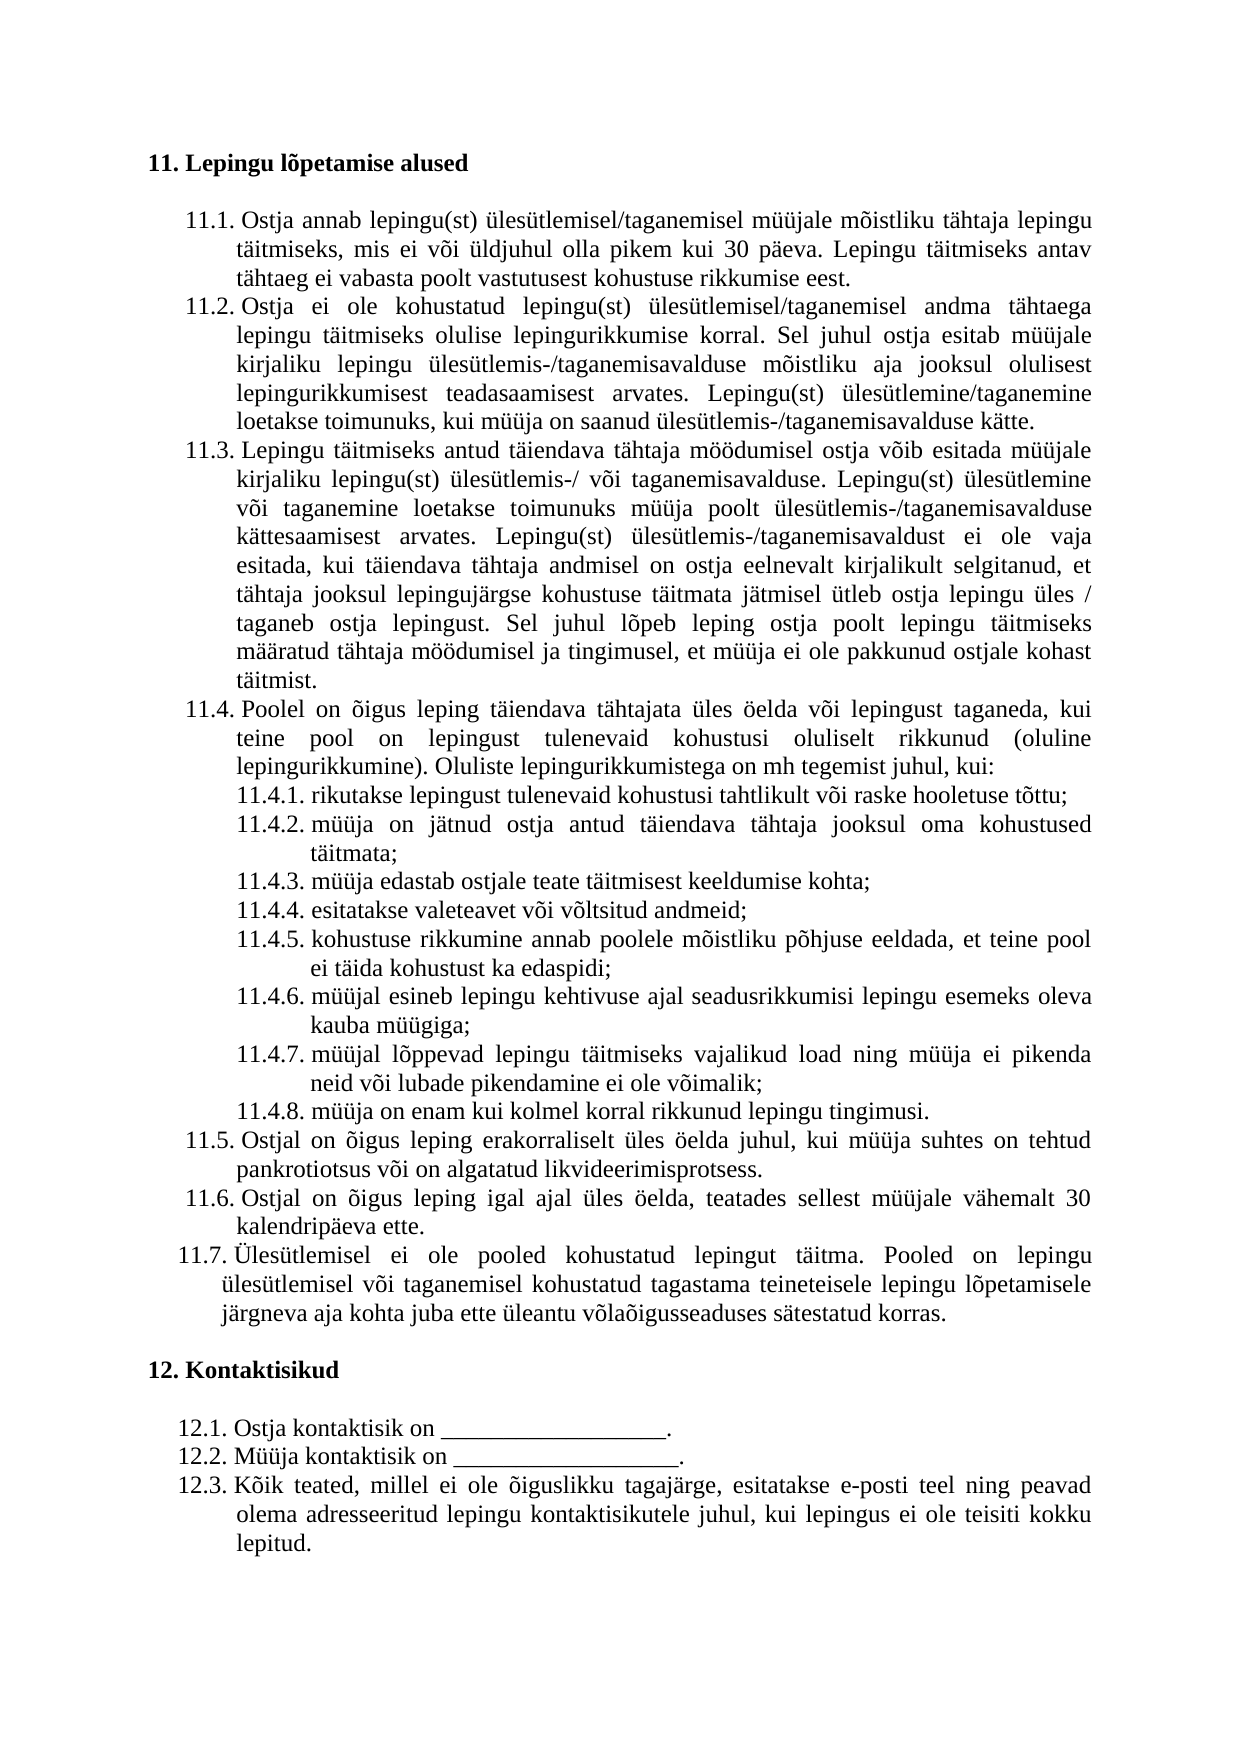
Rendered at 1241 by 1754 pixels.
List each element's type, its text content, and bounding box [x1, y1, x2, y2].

list kohustuse rikkumine annab poolele mõistliku põhjuse eeldada, et teine pool ei täida kohustust ka edaspidi; [236, 924, 1093, 981]
list Ostja kontaktisik on __________________. [177, 1413, 1093, 1441]
list Ostjal on õigus leping erakorraliselt üles öelda juhul, kui müüja suhtes on tehtud pankrotiotsus või on algatatud likvideerimisprotsess. [185, 1125, 1093, 1183]
list müüjal esineb lepingu kehtivuse ajal seadusrikkumisi lepingu esemeks oleva kauba müügiga; [236, 981, 1093, 1039]
list rikutakse lepingust tulenevaid kohustusi tahtlikult või raske hooletuse tõttu; [236, 780, 1093, 809]
list Poolel on õigus leping täiendava tähtajata üles öelda või lepingust taganeda, kui teine pool on lepingust tulenevaid kohustusi oluliselt rikkunud (oluline lepingurikkumine). Oluliste lepingurikkumistega on mh tegemist juhul, kui: [185, 694, 1093, 780]
list Lepingu täitmiseks antud täiendava tähtaja möödumisel ostja võib esitada müüjale kirjaliku lepingu(st) ülesütlemis-/ või taganemisavalduse. Lepingu(st) ülesütlemine või taganemine loetakse toimunuks müüja poolt ülesütlemis-/taganemisavalduse kättesaamisest arvates. Lepingu(st) ülesütlemis-/taganemisavaldust ei ole vaja esitada, kui täiendava tähtaja andmisel on ostja eelnevalt kirjalikult selgitanud, et tähtaja jooksul lepingujärgse kohustuse täitmata jätmisel ütleb ostja lepingu üles / taganeb ostja lepingust. Sel juhul lõpeb leping ostja poolt lepingu täitmiseks määratud tähtaja möödumisel ja tingimusel, et müüja ei ole pakkunud ostjale kohast täitmist. [185, 435, 1093, 694]
list Kõik teated, millel ei ole õiguslikku tagajärge, esitatakse e-posti teel ning peavad olema adresseeritud lepingu kontaktisikutele juhul, kui lepingus ei ole teisiti kokku lepitud. [177, 1470, 1093, 1556]
list müüja on jätnud ostja antud täiendava tähtaja jooksul oma kohustused täitmata; [236, 809, 1093, 866]
list Ülesütlemisel ei ole pooled kohustatud lepingut täitma. Pooled on lepingu ülesütlemisel või taganemisel kohustatud tagastama teineteisele lepingu lõpetamisele järgneva aja kohta juba ette üleantu võlaõigusseaduses sätestatud korras. [177, 1240, 1093, 1326]
list müüja edastab ostjale teate täitmisest keeldumise kohta; [236, 866, 1093, 895]
list Ostjal on õigus leping igal ajal üles öelda, teatades sellest müüjale vähemalt 30 kalendripäeva ette. [185, 1183, 1093, 1240]
list Ostja annab lepingu(st) ülesütlemisel/taganemisel müüjale mõistliku tähtaja lepingu täitmiseks, mis ei või üldjuhul olla pikem kui 30 päeva. Lepingu täitmiseks antav tähtaeg ei vabasta poolt vastutusest kohustuse rikkumise eest. [185, 205, 1093, 291]
list müüja on enam kui kolmel korral rikkunud lepingu tingimusi. [236, 1096, 1093, 1125]
list Kontaktisikud [148, 1355, 1093, 1384]
list Müüja kontaktisik on __________________. [177, 1441, 1093, 1470]
list müüjal lõppevad lepingu täitmiseks vajalikud load ning müüja ei pikenda neid või lubade pikendamine ei ole võimalik; [236, 1039, 1093, 1096]
list Lepingu lõpetamise alused [148, 148, 1093, 176]
list Ostja ei ole kohustatud lepingu(st) ülesütlemisel/taganemisel andma tähtaega lepingu täitmiseks olulise lepingurikkumise korral. Sel juhul ostja esitab müüjale kirjaliku lepingu ülesütlemis-/taganemisavalduse mõistliku aja jooksul olulisest lepingurikkumisest teadasaamisest arvates. Lepingu(st) ülesütlemine/taganemine loetakse toimunuks, kui müüja on saanud ülesütlemis-/taganemisavalduse kätte. [185, 291, 1093, 435]
list esitatakse valeteavet või võltsitud andmeid; [236, 895, 1093, 924]
